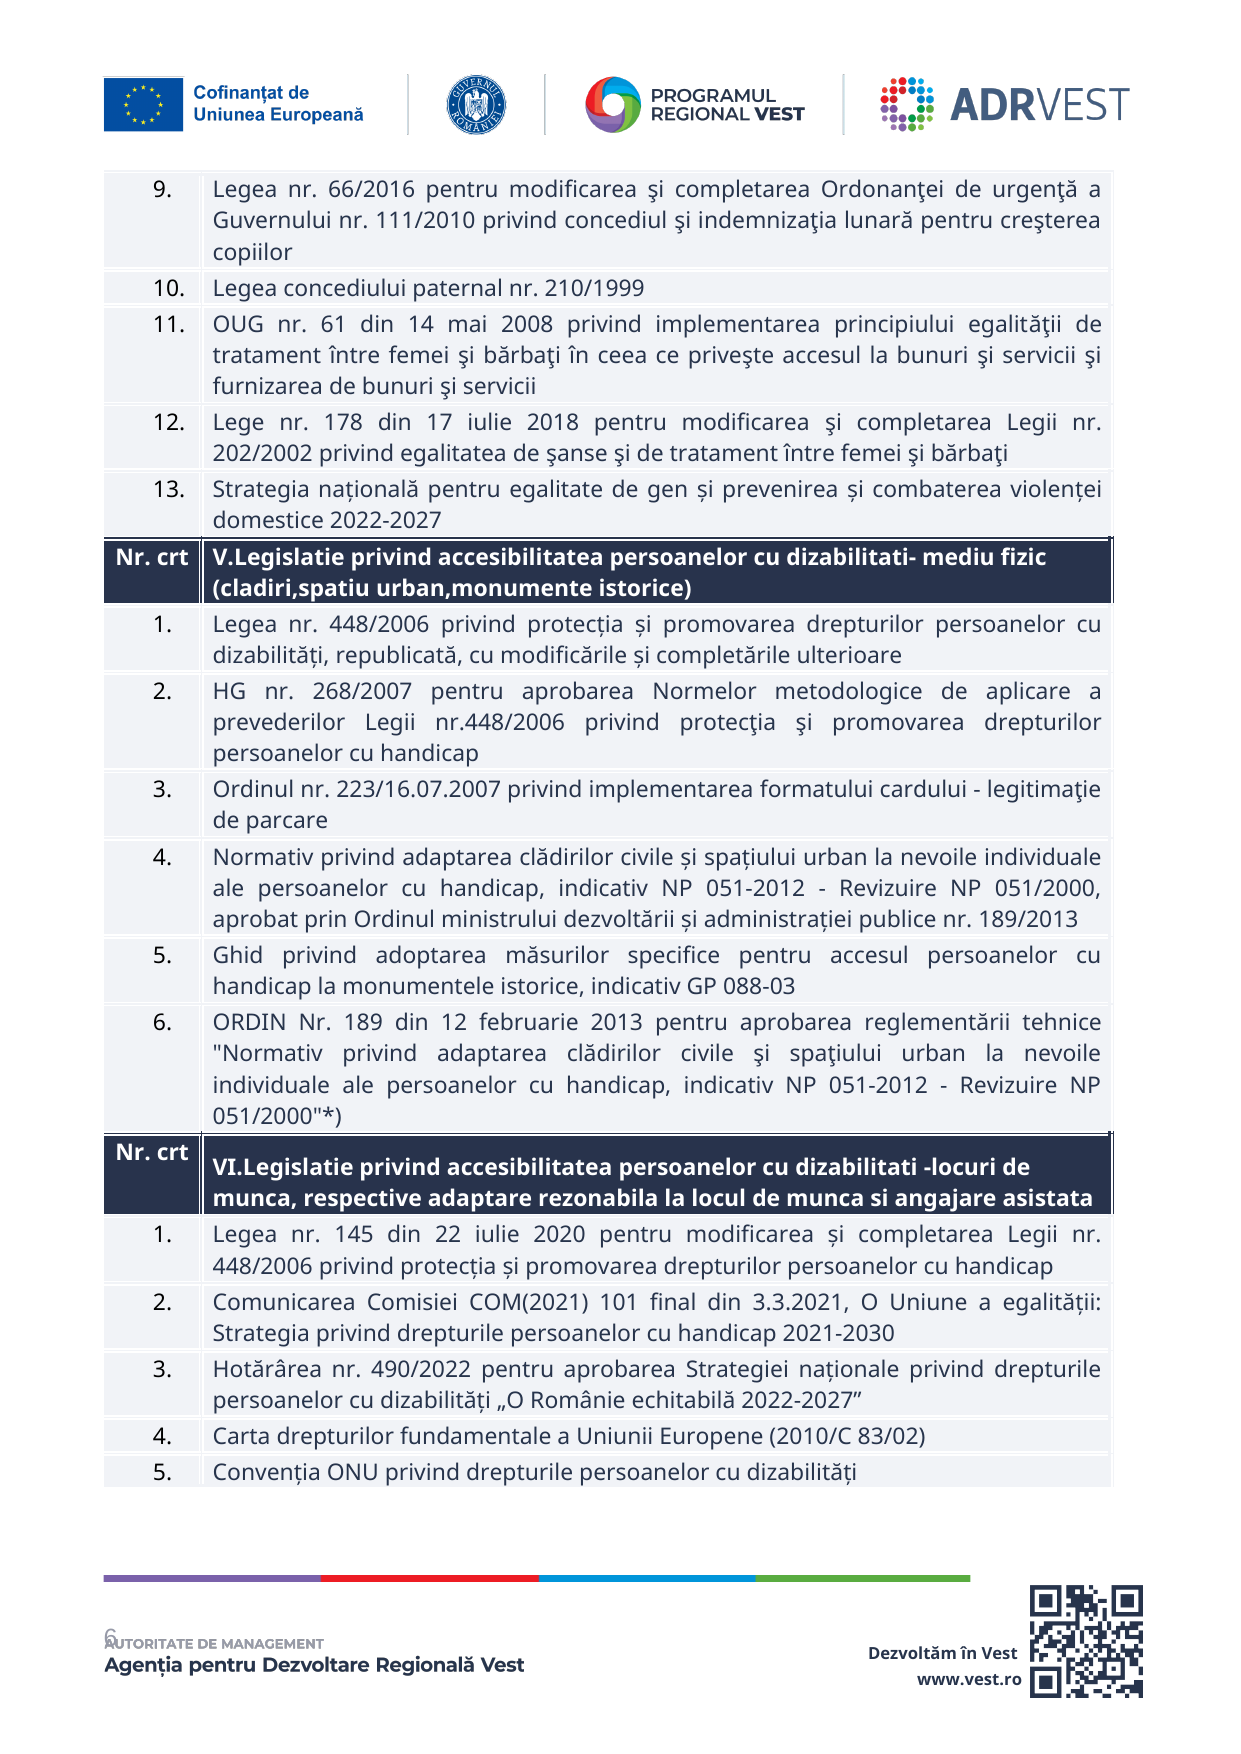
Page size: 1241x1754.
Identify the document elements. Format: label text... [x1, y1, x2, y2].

table_cell Nr. crt [104, 1136, 199, 1214]
table_cell Convenția ONU privind drepturile persoanelor cu dizabilități [201, 1451, 1114, 1487]
table_cell Lege nr. 178 din 17 iulie 2018 pentru modificarea şi completarea Legii nr. 202/2002 privind egalitatea de şanse şi de tratament între femei şi bărbaţi [201, 401, 1114, 468]
table_cell Legea concediului paternal nr. 210/1999 [201, 267, 1114, 303]
table_cell OUG nr. 61 din 14 mai 2008 privind implementarea principiului egalităţii de tratament între femei şi bărbaţi în ceea ce priveşte accesul la bunuri şi servicii şi furnizarea de bunuri şi servicii [201, 303, 1114, 401]
table_cell [104, 675, 199, 768]
table_cell [104, 1218, 199, 1281]
table_cell [104, 773, 199, 836]
table_cell [104, 308, 199, 401]
table_cell ORDIN Nr. 189 din 12 februarie 2013 pentru aprobarea reglementării tehnice "Normativ privind adaptarea clădirilor civile şi spaţiului urban la nevoile individuale ale persoanelor cu handicap, indicativ NP 051-2012 - Revizuire NP 051/2000"*) [201, 1001, 1114, 1131]
table_cell [104, 841, 199, 934]
table_cell Strategia națională pentru egalitate de gen și prevenirea și combaterea violenței domestice 2022-2027 [201, 469, 1114, 536]
table_cell [104, 608, 199, 670]
table_cell HG nr. 268/2007 pentru aprobarea Normelor metodologice de aplicare a prevederilor Legii nr.448/2006 privind protecţia şi promovarea drepturilor persoanelor cu handicap [201, 670, 1114, 768]
table_cell [104, 1456, 201, 1487]
table_cell Nr. crt [104, 541, 199, 603]
table_cell [104, 406, 199, 468]
table_cell Ordinul nr. 223/16.07.2007 privind implementarea formatului cardului - legitimaţie de parcare [201, 769, 1114, 836]
table_cell [104, 1353, 199, 1415]
table_cell Ghid privind adoptarea măsurilor specifice pentru accesul persoanelor cu handicap la monumentele istorice, indicativ GP 088-03 [201, 934, 1114, 1001]
table_cell Comunicarea Comisiei COM(2021) 101 final din 3.3.2021, O Uniune a egalității: Strategia privind drepturile persoanelor cu handicap 2021-2030 [201, 1281, 1114, 1348]
table_cell VI.Legislatie privind accesibilitatea persoanelor cu dizabilitati -locuri de munca, respective adaptare rezonabila la locul de munca si angajare asistata [201, 1131, 1114, 1214]
picture [102, 74, 1130, 135]
table_cell [104, 1420, 199, 1451]
table_cell Legea nr. 145 din 22 iulie 2020 pentru modificarea și completarea Legii nr. 448/2006 privind protecția și promovarea drepturilor persoanelor cu handicap [201, 1214, 1114, 1281]
table_cell [104, 173, 201, 267]
table_cell V.Legislatie privind accesibilitatea persoanelor cu dizabilitati- mediu fizic (cladiri,spatiu urban,monumente istorice) [201, 536, 1114, 603]
table_cell Normativ privind adaptarea clădirilor civile și spațiului urban la nevoile individuale ale persoanelor cu handicap, indicativ NP 051-2012 - Revizuire NP 051/2000, aprobat prin Ordinul ministrului dezvoltării și administrației publice nr. 189/2013 [201, 836, 1114, 934]
table_cell Hotărârea nr. 490/2022 pentru aprobarea Strategiei naționale privind drepturile persoanelor cu dizabilități „O Românie echitabilă 2022-2027” [201, 1348, 1114, 1415]
table_cell [104, 939, 199, 1001]
table_cell [104, 1006, 199, 1131]
table_cell Carta drepturilor fundamentale a Uniunii Europene (2010/C 83/02) [201, 1415, 1114, 1451]
picture [1021, 1576, 1152, 1707]
table_cell [104, 473, 199, 536]
table_cell Legea nr. 448/2006 privind protecția și promovarea drepturilor persoanelor cu dizabilități, republicată, cu modificările și completările ulterioare [201, 603, 1114, 670]
table_cell [104, 1286, 199, 1348]
table_cell [104, 272, 199, 303]
table_cell Legea nr. 66/2016 pentru modificarea şi completarea Ordonanţei de urgenţă a Guvernului nr. 111/2010 privind concediul şi indemnizaţia lunară pentru creşterea copiilor [201, 170, 1114, 267]
